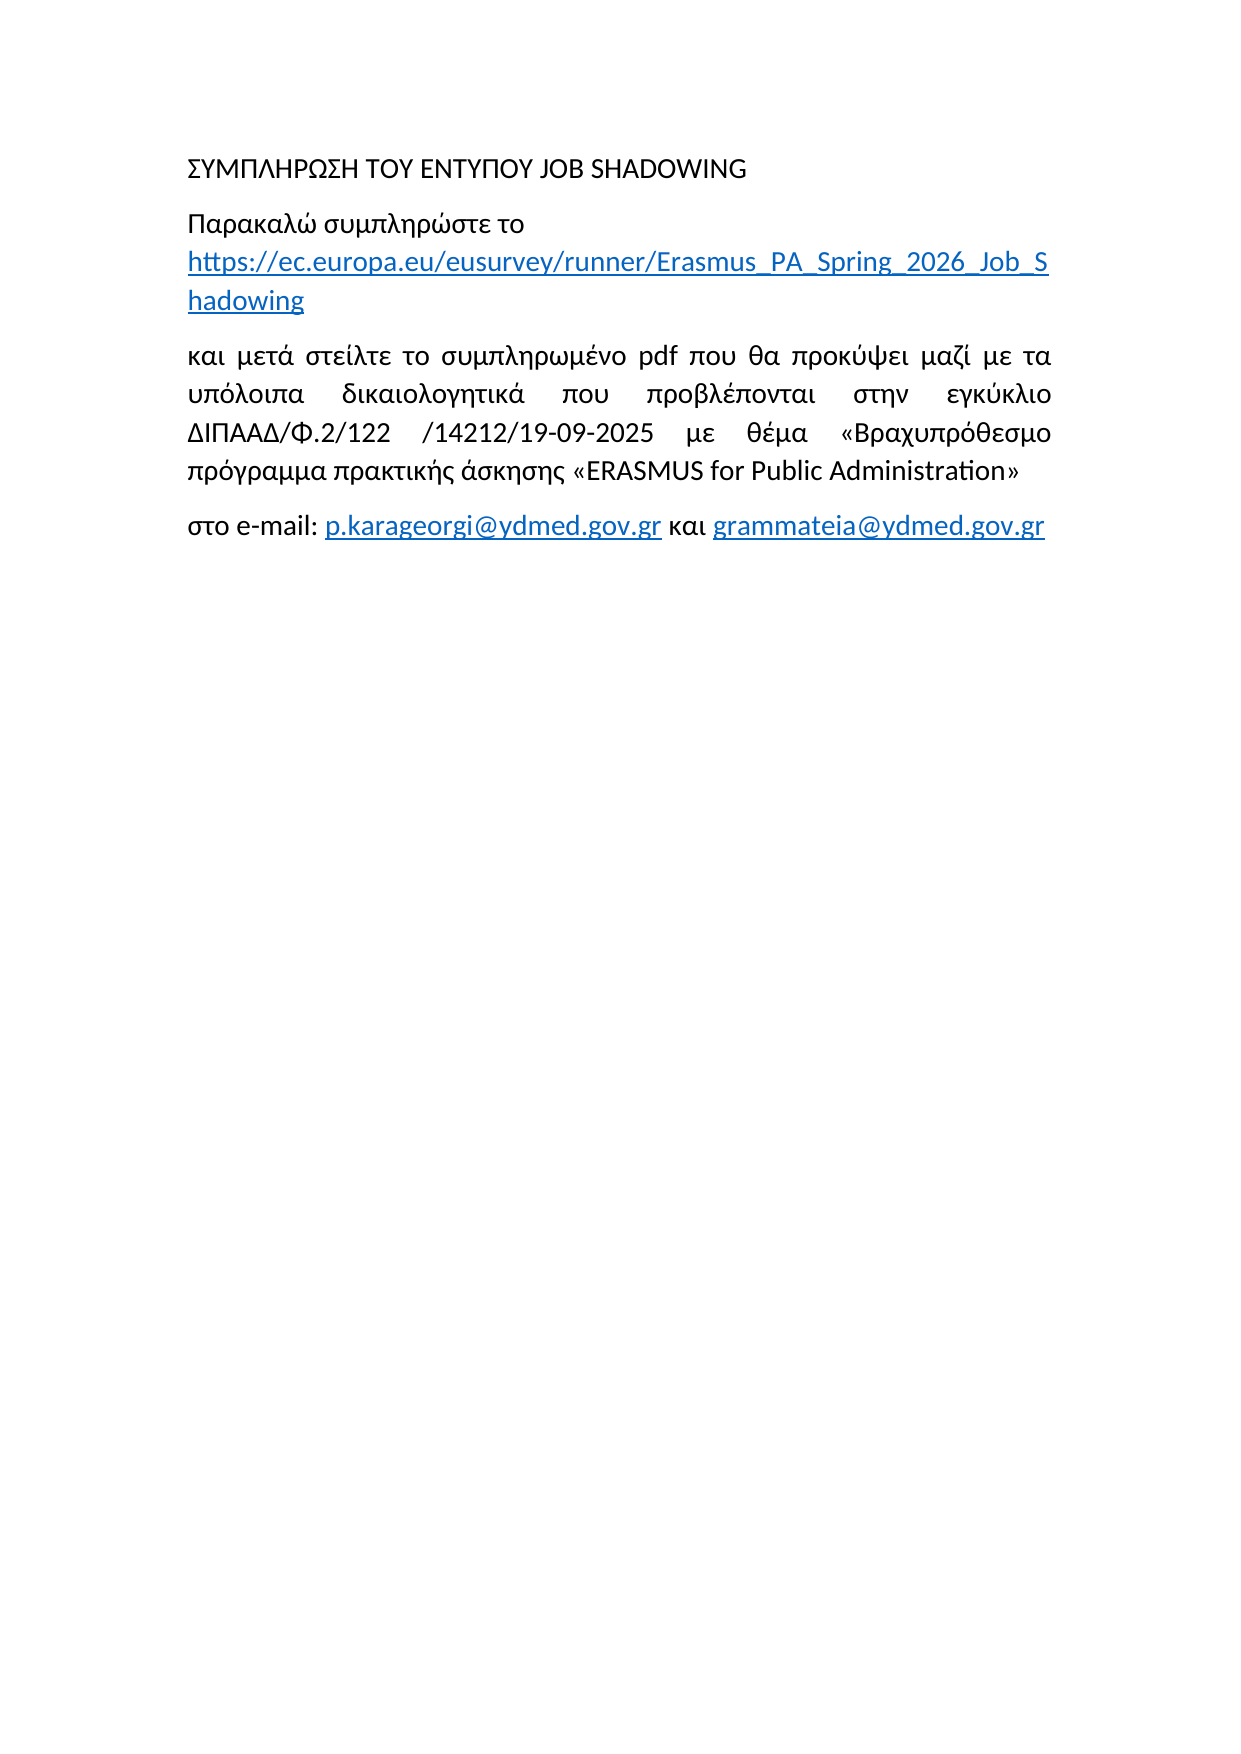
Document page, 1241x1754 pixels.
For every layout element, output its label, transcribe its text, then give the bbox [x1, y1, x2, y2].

text Παρακαλώ συμπληρώστε το https://ec.europa.eu/eusurvey/runner/Erasmus_PA_Spring_2026_Job_Shadowing [187, 205, 1053, 318]
text ΣΥΜΠΛΗΡΩΣΗ ΤΟΥ ΕΝΤΥΠΟΥ JOB SHADOWING [187, 150, 1053, 186]
text στο e-mail: p.karageorgi@ydmed.gov.gr και grammateia@ydmed.gov.gr [187, 507, 1053, 543]
text και μετά στείλτε το συμπληρωμένο pdf που θα προκύψει μαζί με τα υπόλοιπα δικαιολογητικά που προβλέπονται στην εγκύκλιο ΔΙΠΑΑΔ/Φ.2/122 /14212/19-09-2025 με θέμα «Βραχυπρόθεσμο πρόγραμμα πρακτικής άσκησης «ERASMUS for Public Administration» [187, 337, 1053, 488]
